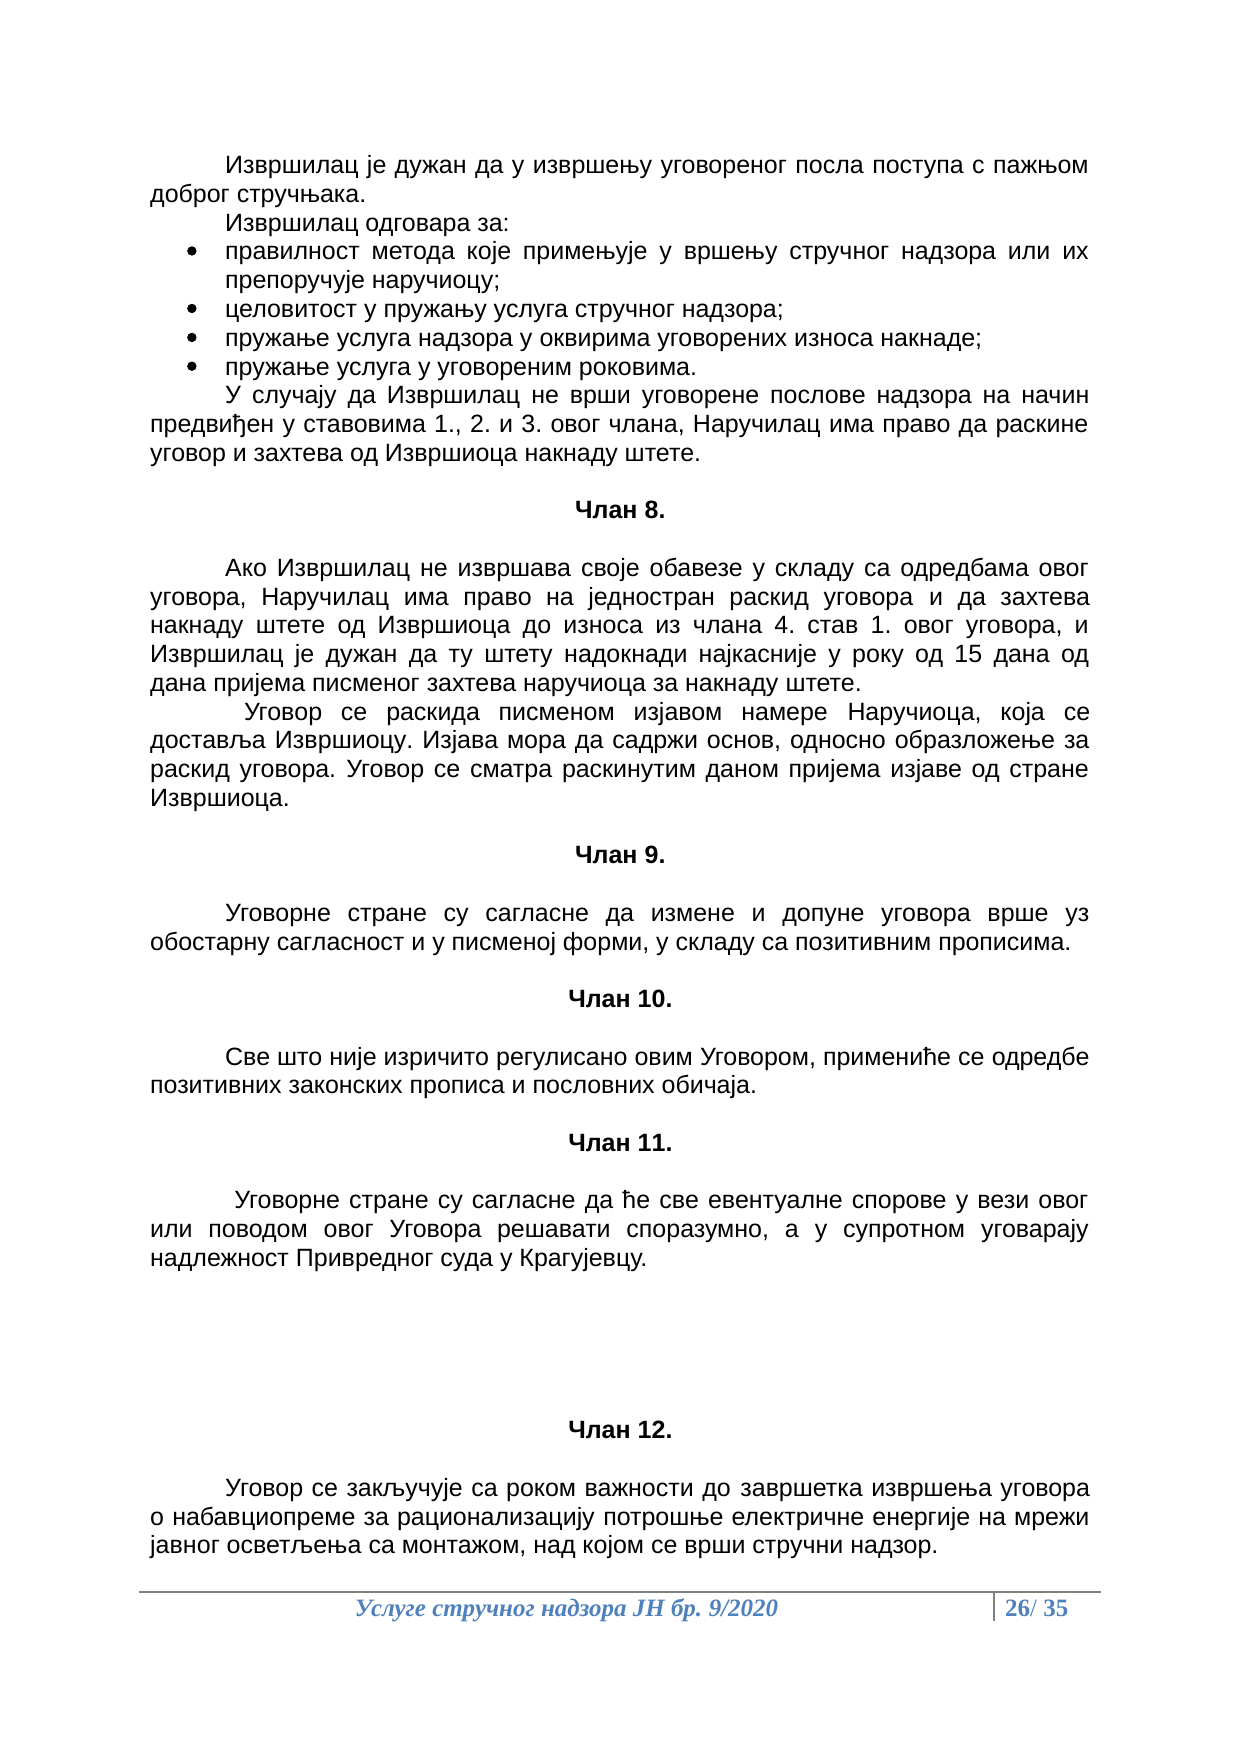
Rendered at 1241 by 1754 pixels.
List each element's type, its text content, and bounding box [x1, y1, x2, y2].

list пружање услуга у уговореним роковима. [187, 352, 1090, 380]
text У случају да Извршилац не врши уговорене послове надзора на начин предвиђен у ставовима 1., 2. и 3. овог члана, Наручилац има право да раскине уговор и захтева од Извршиоца накнаду штете. [150, 380, 1090, 467]
list пружање услуга надзора у оквирима уговорених износа накнаде; [187, 323, 1090, 352]
text Уговор се раскида писменом изјавом намере Наручиоца, која се доставља Извршиоцу. Изјава мора да садржи основ, односно образложење за раскид уговора. Уговор се сматра раскинутим даном пријема изјаве од стране Извршиоца. [150, 697, 1090, 812]
text Уговорне стране су сагласне да ће све евентуалне спорове у вези овог или поводом овог Уговора решавати споразумно, а у супротном уговарају надлежност Привредног суда у Крагујевцу. [150, 1185, 1090, 1272]
text Све што није изричито регулисано овим Уговором, примениће се одредбе позитивних законских прописа и пословних обичаја. [150, 1042, 1090, 1099]
text Члан 9. [150, 840, 1090, 869]
text Уговор се закључује са роком важности до завршетка извршења уговора о набавциопреме за рационализацију потрошње електричне енергије на мрежи јавног осветљења са монтажом, над којом се врши стручни надзор. [150, 1473, 1090, 1559]
text Члан 10. [150, 984, 1090, 1013]
text Извршилац одговара за: [150, 207, 1090, 236]
text Ако Извршилац не извршава своје обавезе у складу са одредбама овог уговора, Наручилац има право на једностран раскид уговора и да захтева накнаду штете од Извршиоца до износа из члана 4. став 1. овог уговора, и Извршилац је дужан да ту штету надокнади најкасније у року од 15 дана од дана пријема писменог захтева наручиоца за накнаду штете. [150, 553, 1090, 697]
list правилност метода које примењује у вршењу стручног надзора или их препоручује наручиоцу; [187, 236, 1090, 294]
text Члан 8. [150, 495, 1090, 524]
text Уговорне стране су сагласне да измене и допуне уговора врше уз обостарну сагласност и у писменој форми, у складу са позитивним прописима. [150, 898, 1090, 955]
text Извршилац је дужан да у извршењу уговореног посла поступа с пажњом доброг стручњака. [150, 150, 1090, 207]
list целовитост у пружању услуга стручног надзора; [187, 294, 1090, 323]
text Члан 11. [150, 1128, 1090, 1157]
text Члан 12. [150, 1415, 1090, 1444]
